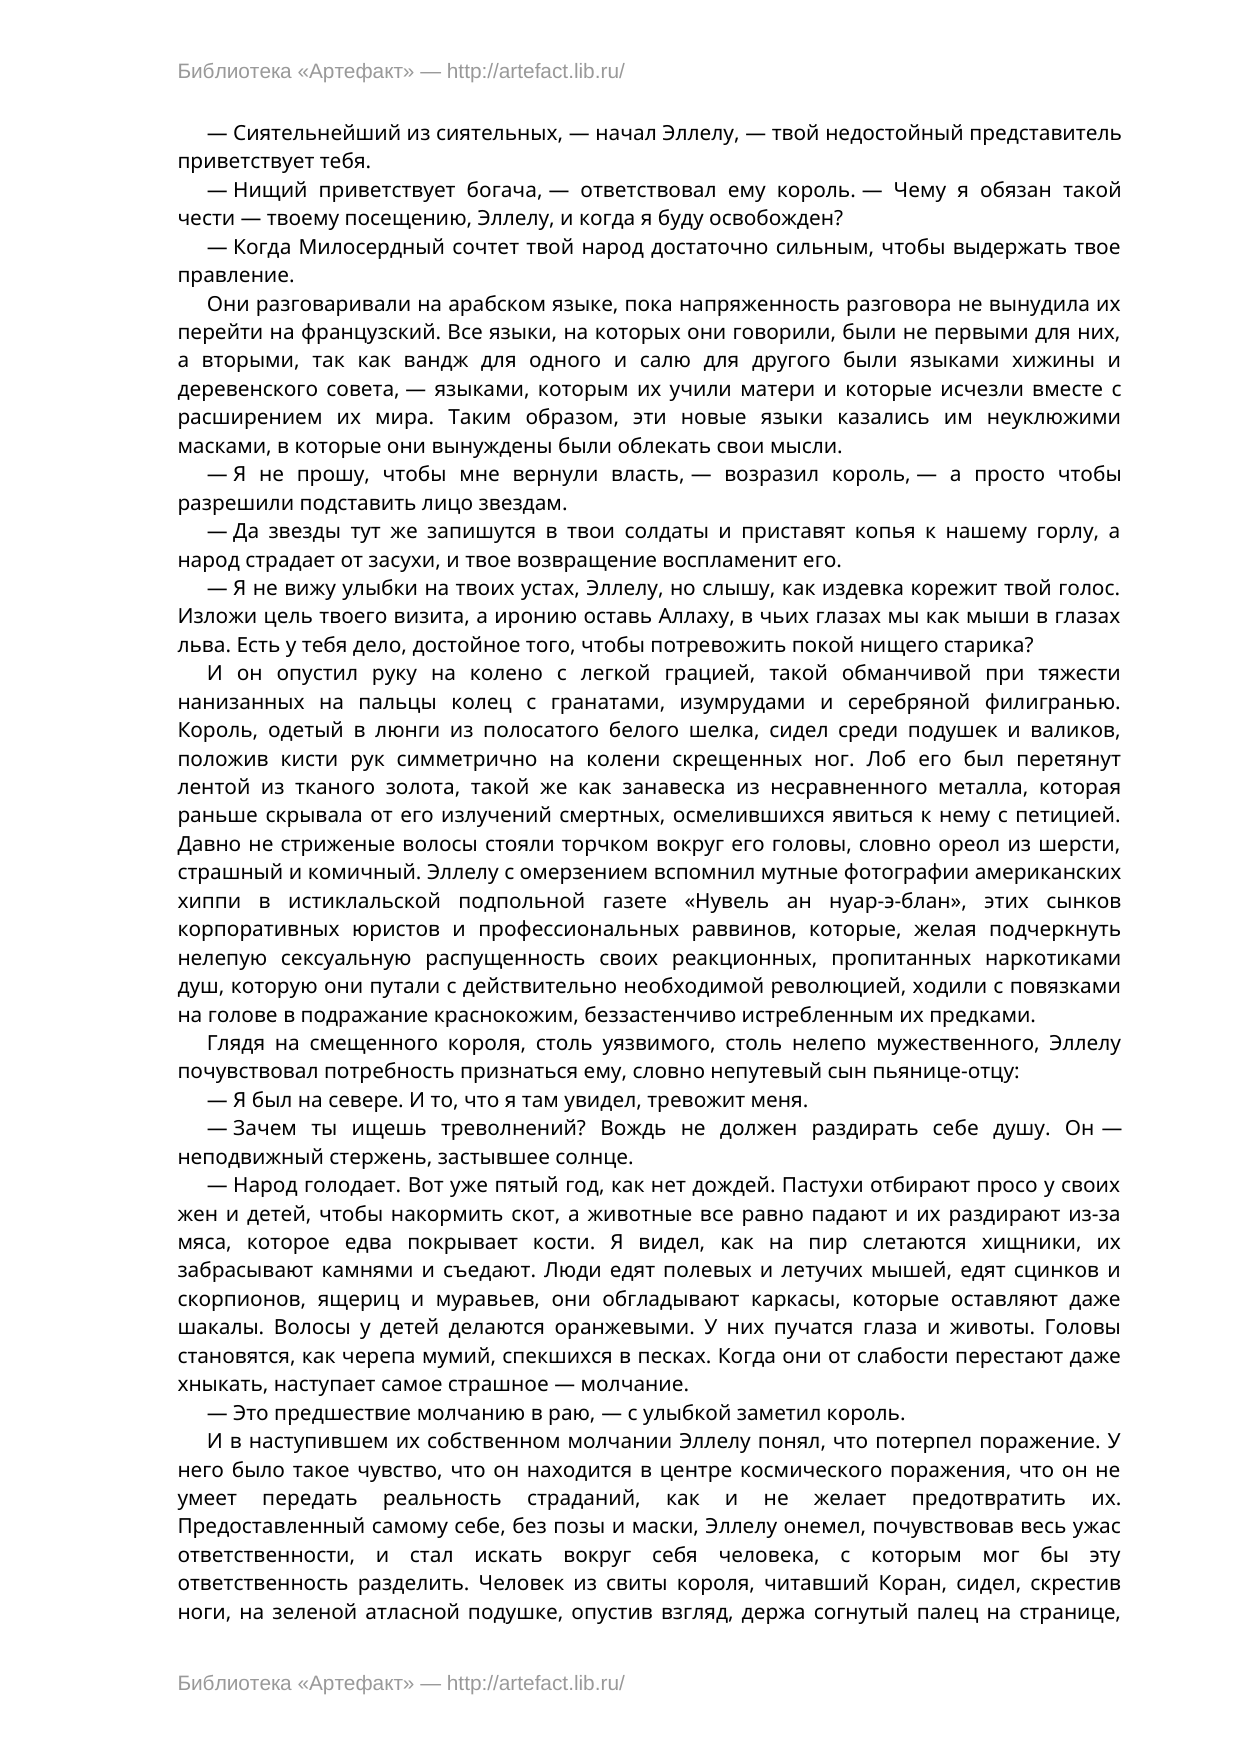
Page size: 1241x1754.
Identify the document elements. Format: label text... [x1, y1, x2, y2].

text — Это предшествие молчанию в раю, — с улыбкой заметил король. [177, 1398, 1122, 1426]
text — Когда Милосердный сочтет твой народ достаточно сильным, чтобы выдержать твое правление. [177, 232, 1122, 289]
text — Я не вижу улыбки на твоих устах, Эллелу, но слышу, как издевка корежит твой голос. Изложи цель твоего визита, а иронию оставь Аллаху, в чьих глазах мы как мыши в глазах льва. Есть у тебя дело, достойное того, чтобы потревожить покой нищего старика? [177, 573, 1122, 658]
text Глядя на смещенного короля, столь уязвимого, столь нелепо мужественного, Эллелу почувствовал потребность признаться ему, словно непутевый сын пьянице-отцу: [177, 1028, 1122, 1085]
text — Сиятельнейший из сиятельных, — начал Эллелу, — твой недостойный представитель приветствует тебя. [177, 118, 1122, 175]
text — Я был на севере. И то, что я там увидел, тревожит меня. [177, 1085, 1122, 1113]
text И он опустил руку на колено с легкой грацией, такой обманчивой при тяжести нанизанных на пальцы колец с гранатами, изумрудами и серебряной филигранью. Король, одетый в люнги из полосатого белого шелка, сидел среди подушек и валиков, положив кисти рук симметрично на колени скрещенных ног. Лоб его был перетянут лентой из тканого золота, такой же как занавеска из несравненного металла, которая раньше скрывала от его излучений смертных, осмелившихся явиться к нему с петицией. Давно не стриженые волосы стояли торчком вокруг его головы, словно ореол из шерсти, страшный и комичный. Эллелу с омерзением вспомнил мутные фотографии американских хиппи в истиклальской подпольной газете «Нувель ан нуар-э-блан», этих сынков корпоративных юристов и профессиональных раввинов, которые, желая подчеркнуть нелепую сексуальную распущенность своих реакционных, пропитанных наркотиками душ, которую они путали с действительно необходимой революцией, ходили с повязками на голове в подражание краснокожим, беззастенчиво истребленным их предками. [177, 658, 1122, 1028]
text — Нищий приветствует богача, — ответствовал ему король. — Чему я обязан такой чести — твоему посещению, Эллелу, и когда я буду освобожден? [177, 175, 1122, 232]
text — Да звезды тут же запишутся в твои солдаты и приставят копья к нашему горлу, а народ страдает от засухи, и твое возвращение воспламенит его. [177, 516, 1122, 573]
text Они разговаривали на арабском языке, пока напряженность разговора не вынудила их перейти на французский. Все языки, на которых они говорили, были не первыми для них, а вторыми, так как вандж для одного и салю для другого были языками хижины и деревенского совета, — языками, которым их учили матери и которые исчезли вместе с расширением их мира. Таким образом, эти новые языки казались им неуклюжими масками, в которые они вынуждены были облекать свои мысли. [177, 289, 1122, 459]
text — Народ голодает. Вот уже пятый год, как нет дождей. Пастухи отбирают просо у своих жен и детей, чтобы накормить скот, а животные все равно падают и их раздирают из-за мяса, которое едва покрывает кости. Я видел, как на пир слетаются хищники, их забрасывают камнями и съедают. Люди едят полевых и летучих мышей, едят сцинков и скорпионов, ящериц и муравьев, они обгладывают каркасы, которые оставляют даже шакалы. Волосы у детей делаются оранжевыми. У них пучатся глаза и животы. Головы становятся, как черепа мумий, спекшихся в песках. Когда они от слабости перестают даже хныкать, наступает самое страшное — молчание. [177, 1170, 1122, 1398]
text — Зачем ты ищешь треволнений? Вождь не должен раздирать себе душу. Он — неподвижный стержень, застывшее солнце. [177, 1113, 1122, 1170]
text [177, 1426, 1122, 1625]
text — Я не прошу, чтобы мне вернули власть, — возразил король, — а просто чтобы разрешили подставить лицо звездам. [177, 459, 1122, 516]
